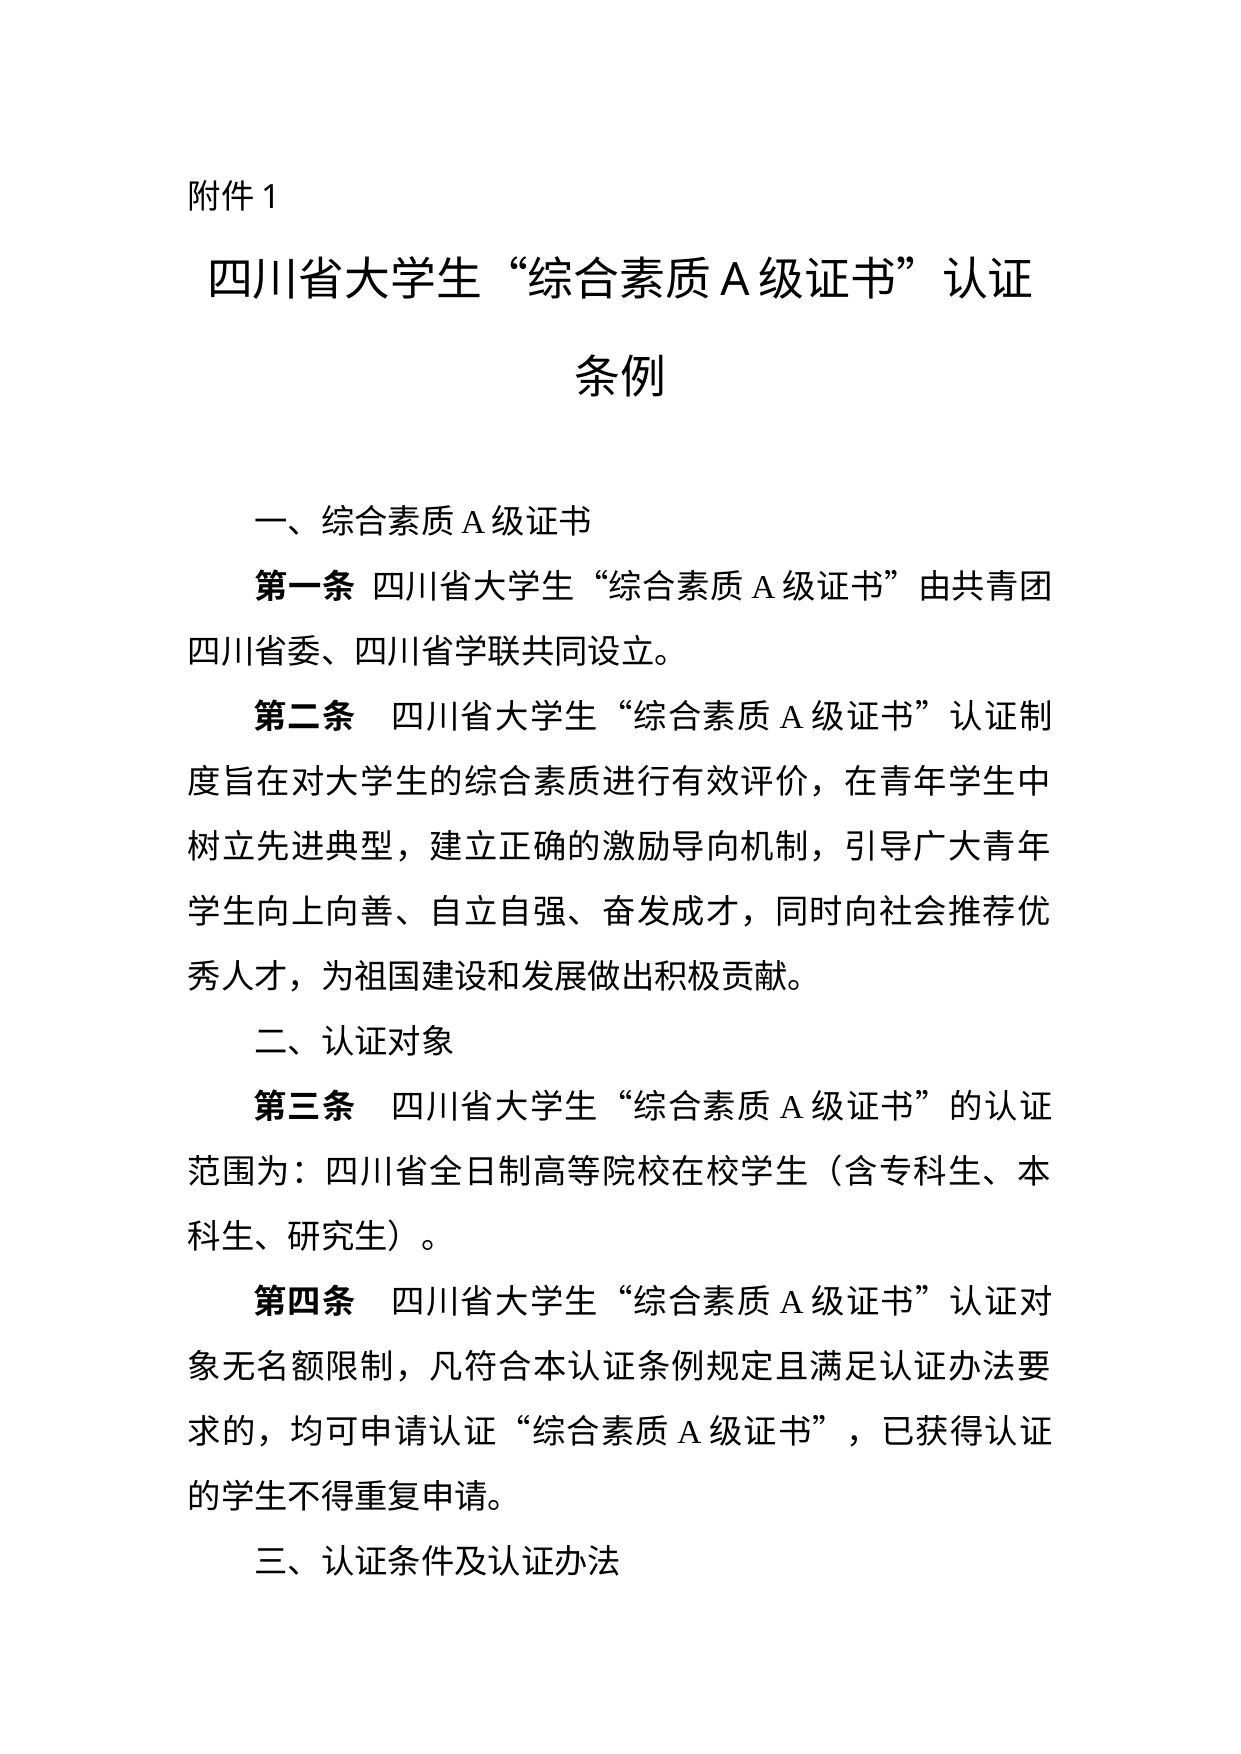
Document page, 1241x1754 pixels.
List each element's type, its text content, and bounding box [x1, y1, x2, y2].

text 四川省大学生“综合素质A级证书”认证条例 [187, 227, 1053, 422]
text 第一条 四川省大学生“综合素质A级证书”由共青团四川省委、四川省学联共同设立。 [187, 552, 1053, 682]
text 第四条 四川省大学生“综合素质A级证书”认证对象无名额限制，凡符合本认证条例规定且满足认证办法要求的，均可申请认证“综合素质A级证书”，已获得认证的学生不得重复申请。 [187, 1267, 1053, 1527]
text 二、认证对象 [187, 1007, 1053, 1072]
text 第三条 四川省大学生“综合素质A级证书”的认证范围为：四川省全日制高等院校在校学生（含专科生、本科生、研究生）。 [187, 1072, 1053, 1267]
text 一、综合素质A级证书 [187, 487, 1053, 552]
text 三、认证条件及认证办法 [187, 1527, 1053, 1592]
text 第二条 四川省大学生“综合素质A级证书”认证制度旨在对大学生的综合素质进行有效评价，在青年学生中树立先进典型，建立正确的激励导向机制，引导广大青年学生向上向善、自立自强、奋发成才，同时向社会推荐优秀人才，为祖国建设和发展做出积极贡献。 [187, 682, 1053, 1007]
text 附件1 [187, 162, 1053, 227]
